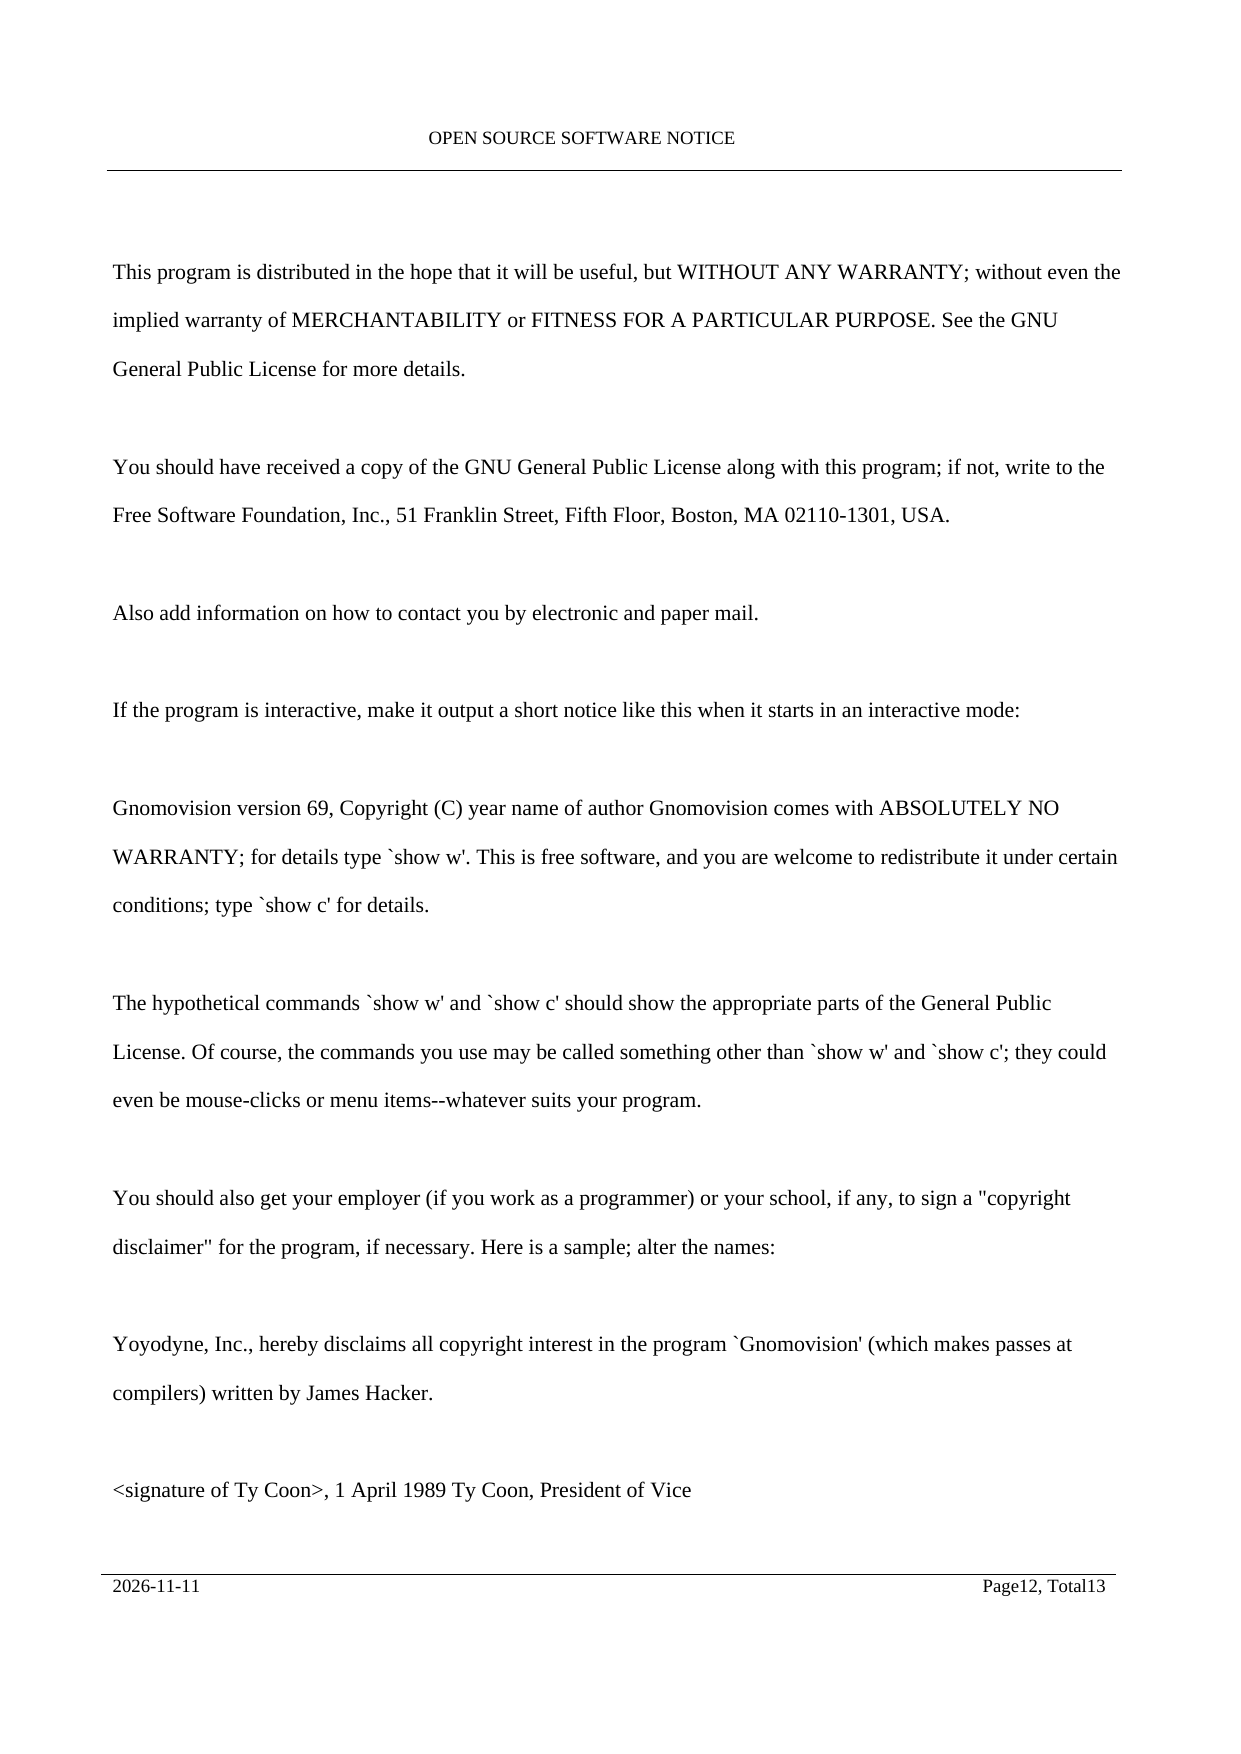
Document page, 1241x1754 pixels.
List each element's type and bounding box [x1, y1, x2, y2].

text [112, 206, 1128, 1506]
